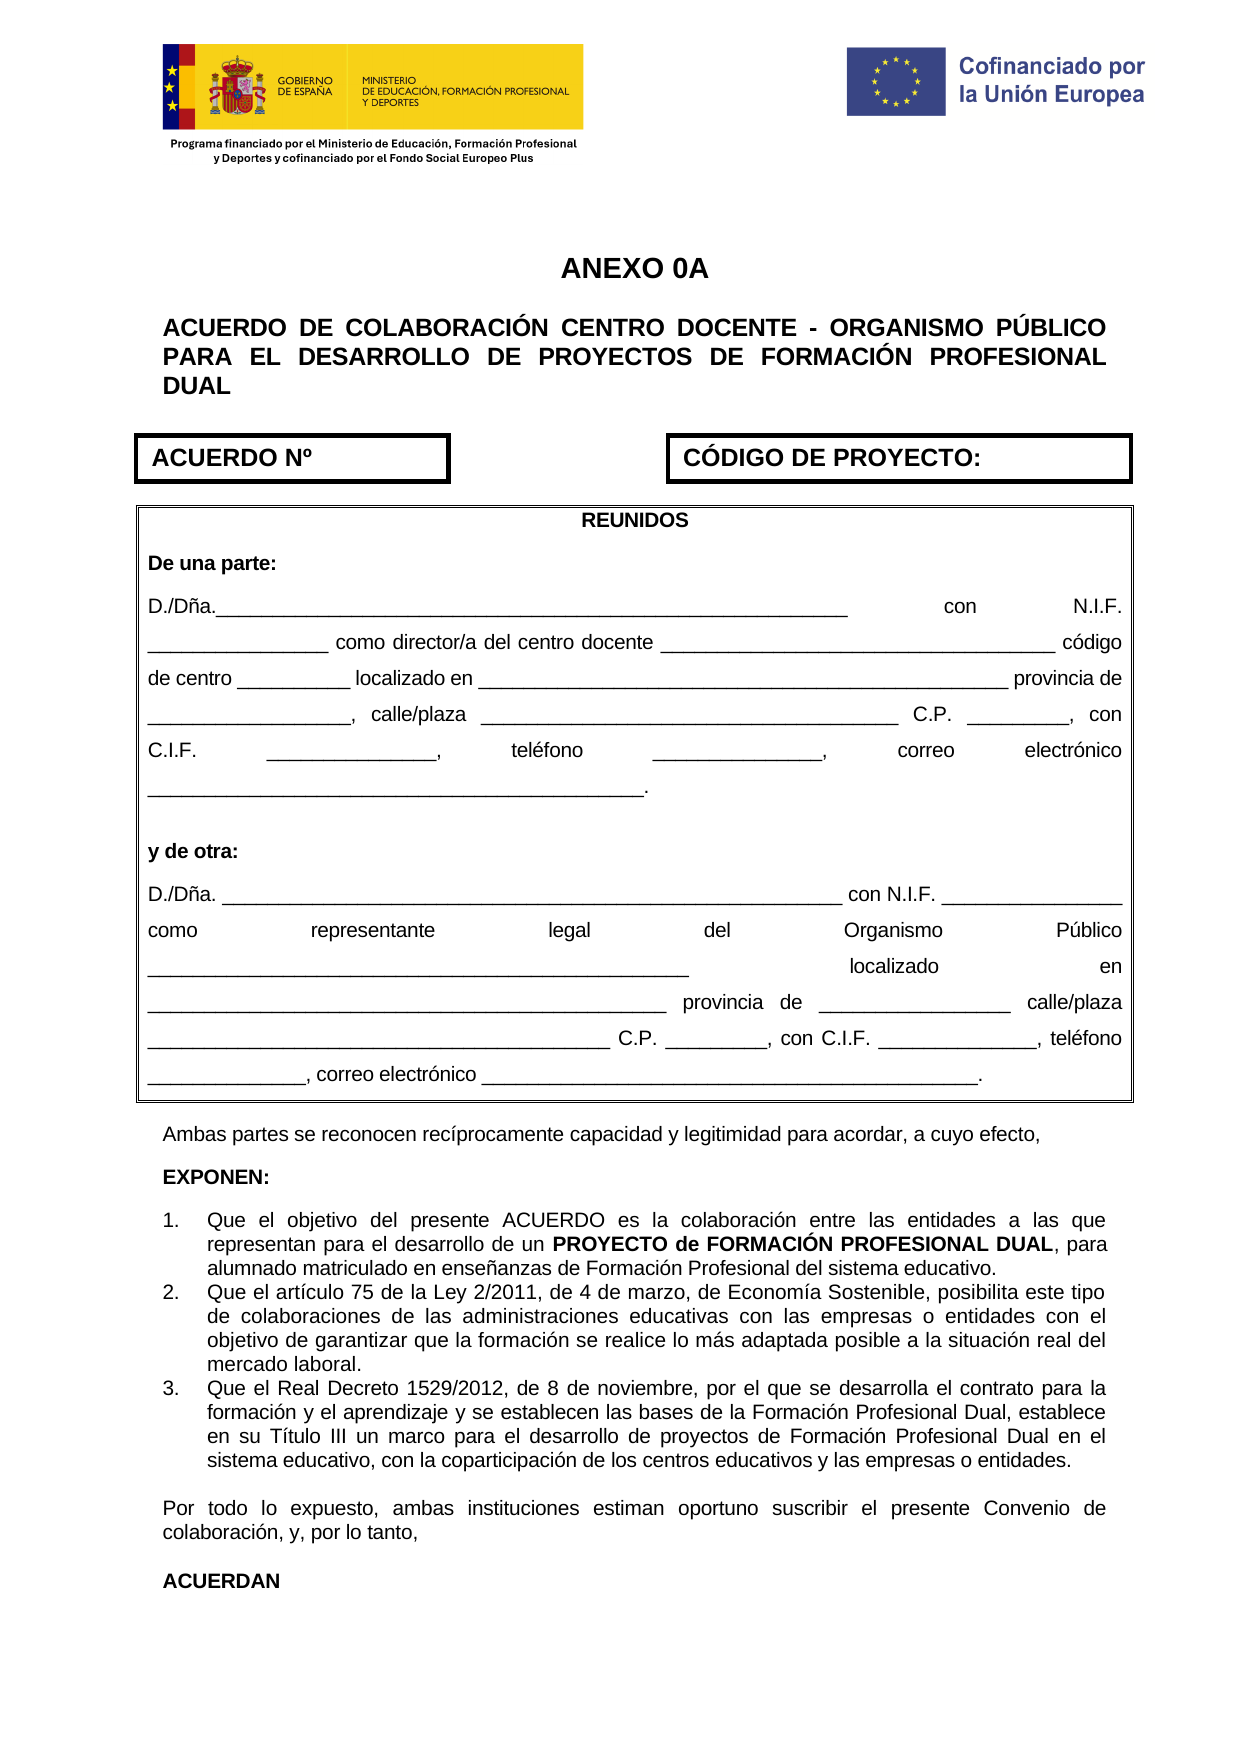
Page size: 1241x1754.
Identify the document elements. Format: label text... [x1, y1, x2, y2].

table_header REUNIDOS De una parte: D./Dña.________________________________________________________ con N.I.F. ________________ como director/a del centro docente ___________________________________ código de centro __________ localizado en _______________________________________________ provincia de __________________, calle/plaza _____________________________________ C.P. _________, con C.I.F. _______________, teléfono _______________, correo electrónico ____________________________________________. y de otra: D./Dña. _______________________________________________________ con N.I.F. ________________ como representante legal del Organismo Público ________________________________________________ localizado en ______________________________________________ provincia de _________________ calle/plaza _________________________________________ C.P. _________, con C.I.F. ______________, teléfono ______________, correo electrónico ____________________________________________. [139, 508, 1131, 1099]
list Que el Real Decreto 1529/2012, de 8 de noviembre, por el que se desarrolla el contrato para la formación y el aprendizaje y se establecen las bases de la Formación Profesional Dual, establece en su Título III un marco para el desarrollo de proyectos de Formación Profesional Dual en el sistema educativo, con la coparticipación de los centros educativos y las empresas o entidades. [162, 1376, 1107, 1472]
picture [162, 44, 584, 167]
text Por todo lo expuesto, ambas instituciones estiman oportuno suscribir el presente Convenio de colaboración, y, por lo tanto, [162, 1496, 1107, 1543]
list Que el objetivo del presente ACUERDO es la colaboración entre las entidades a las que representan para el desarrollo de un PROYECTO de FORMACIÓN PROFESIONAL DUAL, para alumnado matriculado en enseñanzas de Formación Profesional del sistema educativo. [162, 1208, 1107, 1280]
text ANEXO 0A [162, 251, 1107, 284]
text Ambas partes se reconocen recíprocamente capacidad y legitimidad para acordar, a cuyo efecto, [162, 1122, 1107, 1146]
text ACUERDO DE COLABORACIÓN CENTRO DOCENTE - ORGANISMO PÚBLICO PARA EL DESARROLLO DE PROYECTOS DE FORMACIÓN PROFESIONAL DUAL [162, 313, 1107, 399]
picture [842, 43, 1156, 120]
list Que el artículo 75 de 2/2011, de 4 de marzo, de Economía Sostenible, posibilita este tipo de colaboraciones de las administraciones educativas con las empresas o entidades con el objetivo de garantizar que la formación se realice lo más adaptada posible a la situación real del mercado laboral. [162, 1280, 1107, 1376]
text EXPONEN: [162, 1165, 1107, 1189]
text ACUERDAN [162, 1568, 1107, 1592]
